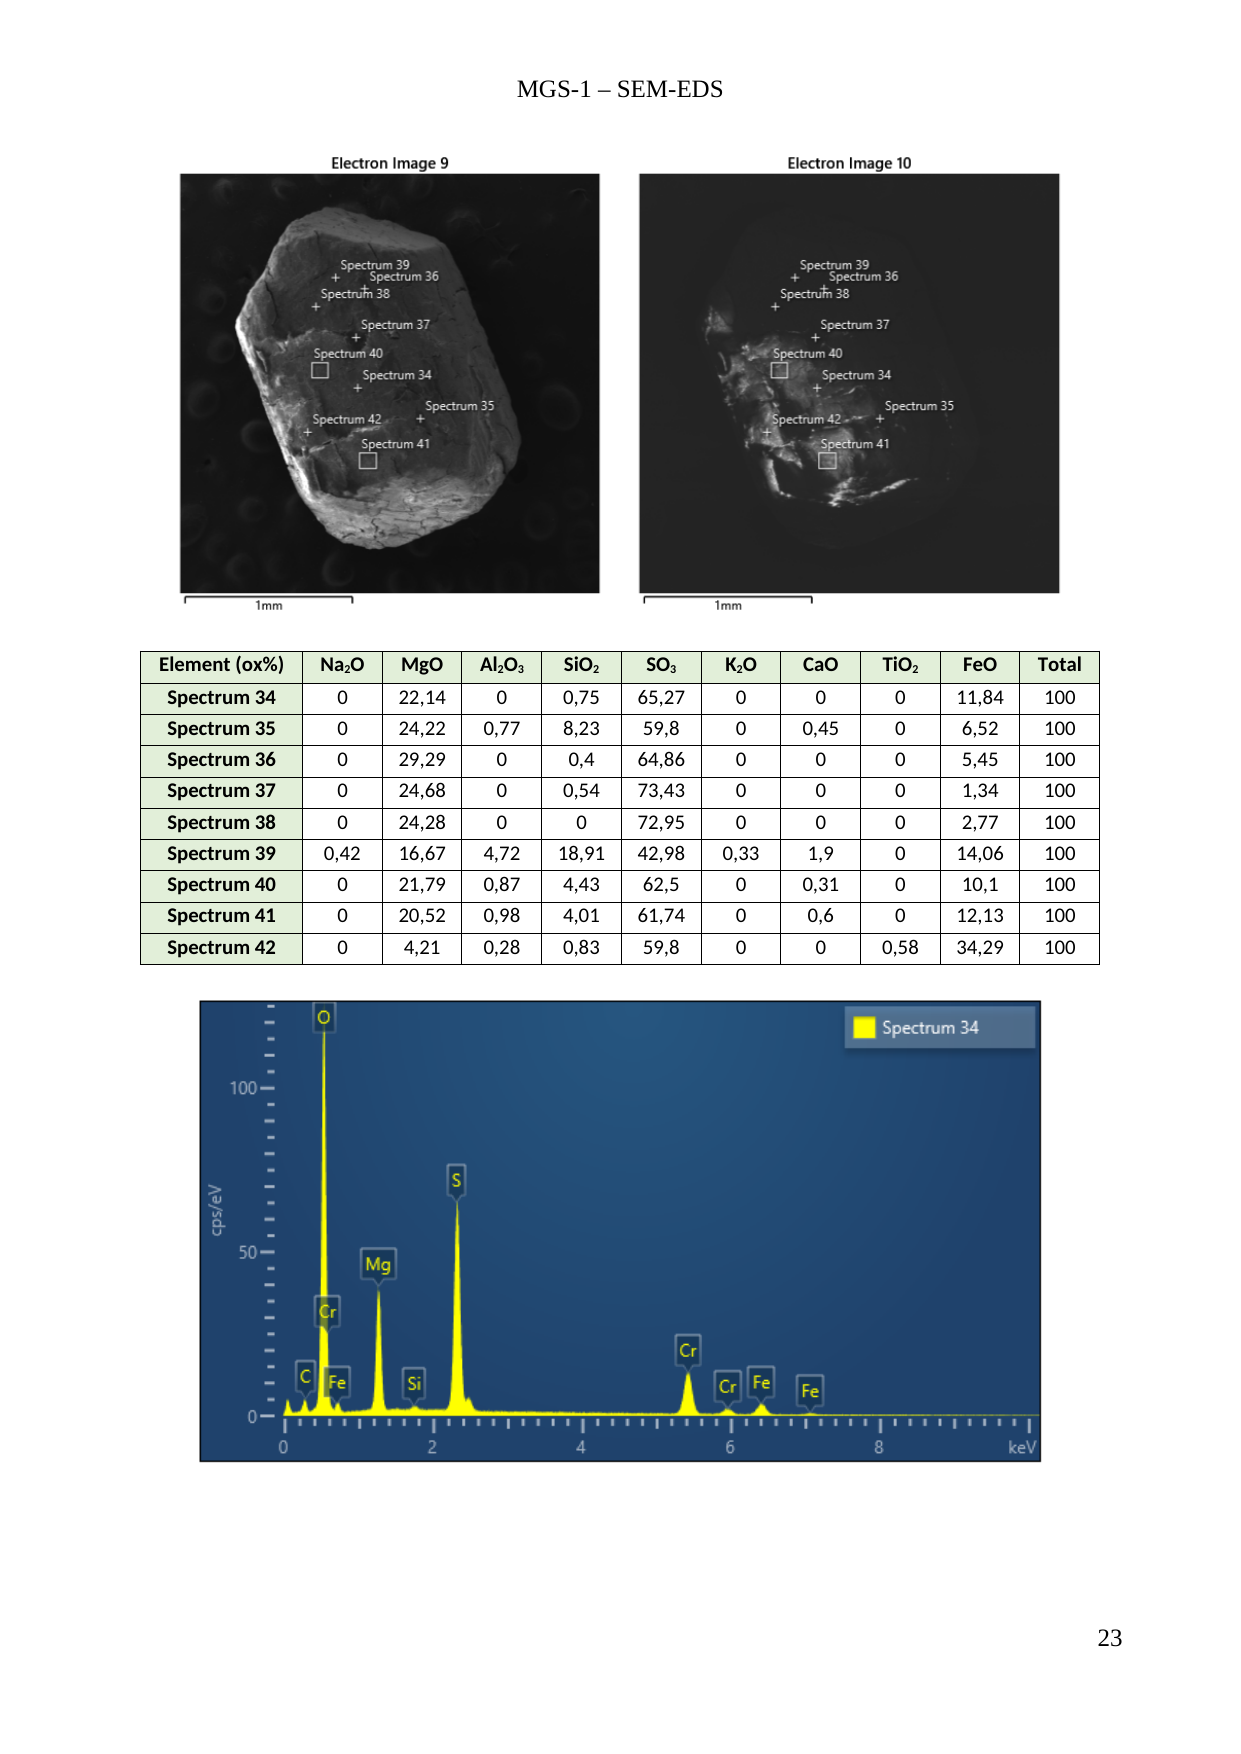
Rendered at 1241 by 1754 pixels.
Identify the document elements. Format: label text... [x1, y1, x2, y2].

table_cell 0 [781, 684, 860, 714]
table_cell 100 [1020, 871, 1099, 902]
table_cell Spectrum 39 [141, 840, 302, 870]
table_cell 100 [1020, 840, 1099, 870]
table_cell 0,58 [861, 934, 940, 964]
table_cell 16,67 [383, 840, 461, 870]
table_cell 5,45 [941, 746, 1019, 777]
table_header Al2O3 [462, 652, 541, 683]
table_cell 0 [303, 778, 382, 808]
table_cell 0 [861, 809, 940, 839]
table_cell 0,77 [462, 715, 541, 745]
table_cell Spectrum 40 [141, 871, 302, 902]
table_header FeO [941, 652, 1019, 683]
table_cell 0 [462, 778, 541, 808]
table_cell 0,28 [462, 934, 541, 964]
table_cell 72,95 [622, 809, 701, 839]
table_cell 0 [303, 746, 382, 777]
table_cell Spectrum 35 [141, 715, 302, 745]
table_cell 100 [1020, 684, 1099, 714]
table_cell 62,5 [622, 871, 701, 902]
table_cell 1,34 [941, 778, 1019, 808]
table_cell 24,68 [383, 778, 461, 808]
table_cell 0 [303, 934, 382, 964]
table_cell 0,83 [542, 934, 621, 964]
table_cell 11,84 [941, 684, 1019, 714]
table_cell 73,43 [622, 778, 701, 808]
table_header Total [1020, 652, 1099, 683]
table_cell 0,4 [542, 746, 621, 777]
table_cell 61,74 [622, 903, 701, 933]
table_cell 24,22 [383, 715, 461, 745]
table_cell 21,79 [383, 871, 461, 902]
table_cell 0,6 [781, 903, 860, 933]
table_cell 100 [1020, 809, 1099, 839]
table_cell 0 [702, 746, 780, 777]
table_cell 100 [1020, 934, 1099, 964]
table_cell 0,31 [781, 871, 860, 902]
table_cell 24,28 [383, 809, 461, 839]
table_cell 10,1 [941, 871, 1019, 902]
table_cell 8,23 [542, 715, 621, 745]
table_cell 100 [1020, 715, 1099, 745]
table_cell 59,8 [622, 715, 701, 745]
table_cell 0 [303, 684, 382, 714]
table_cell 0 [861, 903, 940, 933]
picture [194, 995, 1047, 1468]
picture [161, 147, 1079, 620]
table_cell 0,98 [462, 903, 541, 933]
table_cell 0 [303, 809, 382, 839]
table_cell 0 [781, 809, 860, 839]
table_cell 1,9 [781, 840, 860, 870]
table_cell Spectrum 37 [141, 778, 302, 808]
table_cell 0 [861, 746, 940, 777]
table_cell 0 [702, 809, 780, 839]
table_cell 0,54 [542, 778, 621, 808]
table_cell 0 [781, 746, 860, 777]
table_cell 0 [462, 684, 541, 714]
table_header Element (ox%) [141, 652, 302, 683]
table_cell 20,52 [383, 903, 461, 933]
table_cell 100 [1020, 778, 1099, 808]
table_cell Spectrum 38 [141, 809, 302, 839]
table_cell 2,77 [941, 809, 1019, 839]
table_cell 0 [462, 746, 541, 777]
table_cell 0 [303, 871, 382, 902]
table_cell 4,21 [383, 934, 461, 964]
table_cell 0 [702, 934, 780, 964]
table_cell 29,29 [383, 746, 461, 777]
table_cell 0 [861, 778, 940, 808]
table_header TiO2 [861, 652, 940, 683]
table_cell 0,75 [542, 684, 621, 714]
table_cell 0 [702, 684, 780, 714]
table_cell 0,42 [303, 840, 382, 870]
table_header SiO2 [542, 652, 621, 683]
table_cell 0 [702, 778, 780, 808]
table_cell 0 [542, 809, 621, 839]
table_cell 0 [781, 778, 860, 808]
table_cell 0,33 [702, 840, 780, 870]
table_cell 4,01 [542, 903, 621, 933]
table_cell 64,86 [622, 746, 701, 777]
table_cell 0 [861, 840, 940, 870]
table_header CaO [781, 652, 860, 683]
table_header Na2O [303, 652, 382, 683]
table_cell 12,13 [941, 903, 1019, 933]
table_cell 34,29 [941, 934, 1019, 964]
table_cell 42,98 [622, 840, 701, 870]
table_cell Spectrum 41 [141, 903, 302, 933]
table_cell 59,8 [622, 934, 701, 964]
table_cell 0,87 [462, 871, 541, 902]
table_header MgO [383, 652, 461, 683]
table_cell 18,91 [542, 840, 621, 870]
table_cell 14,06 [941, 840, 1019, 870]
table_cell 0,45 [781, 715, 860, 745]
table_cell 22,14 [383, 684, 461, 714]
table_cell 0 [303, 715, 382, 745]
table_cell 0 [462, 809, 541, 839]
table_cell 65,27 [622, 684, 701, 714]
table_cell 0 [702, 871, 780, 902]
table_cell 0 [861, 715, 940, 745]
table_cell 0 [861, 871, 940, 902]
table_cell 0 [303, 903, 382, 933]
table_cell Spectrum 36 [141, 746, 302, 777]
table_cell 6,52 [941, 715, 1019, 745]
table_cell 0 [702, 903, 780, 933]
table_cell 100 [1020, 903, 1099, 933]
table_cell Spectrum 34 [141, 684, 302, 714]
table_cell 4,72 [462, 840, 541, 870]
table_cell 100 [1020, 746, 1099, 777]
table_header K2O [702, 652, 780, 683]
table_cell 4,43 [542, 871, 621, 902]
table_cell 0 [861, 684, 940, 714]
table_cell 0 [781, 934, 860, 964]
table_cell 0 [702, 715, 780, 745]
table_cell Spectrum 42 [141, 934, 302, 964]
table_header SO3 [622, 652, 701, 683]
